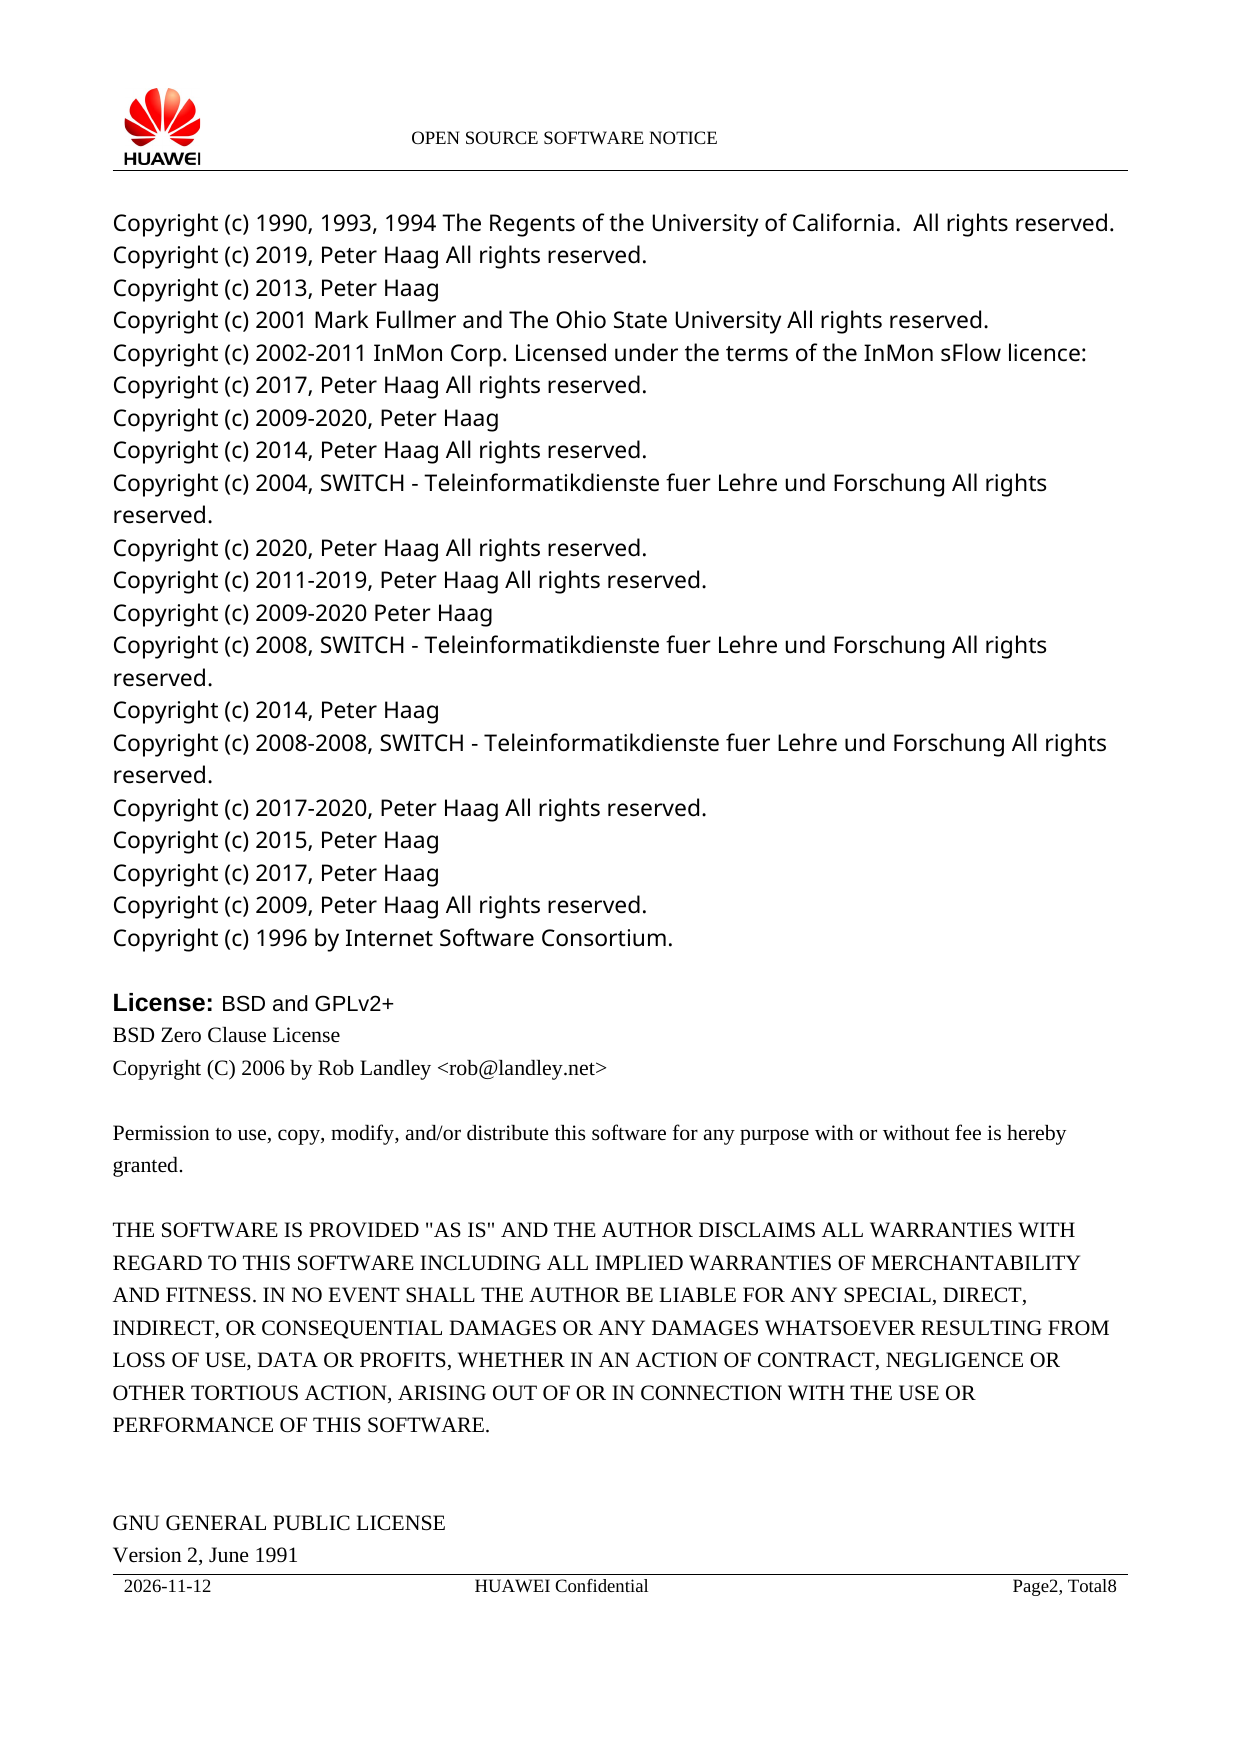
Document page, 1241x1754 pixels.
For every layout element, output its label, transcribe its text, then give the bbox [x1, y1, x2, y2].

picture [124, 88, 201, 165]
text License: BSD and GPLv2+ [112, 986, 1128, 1019]
